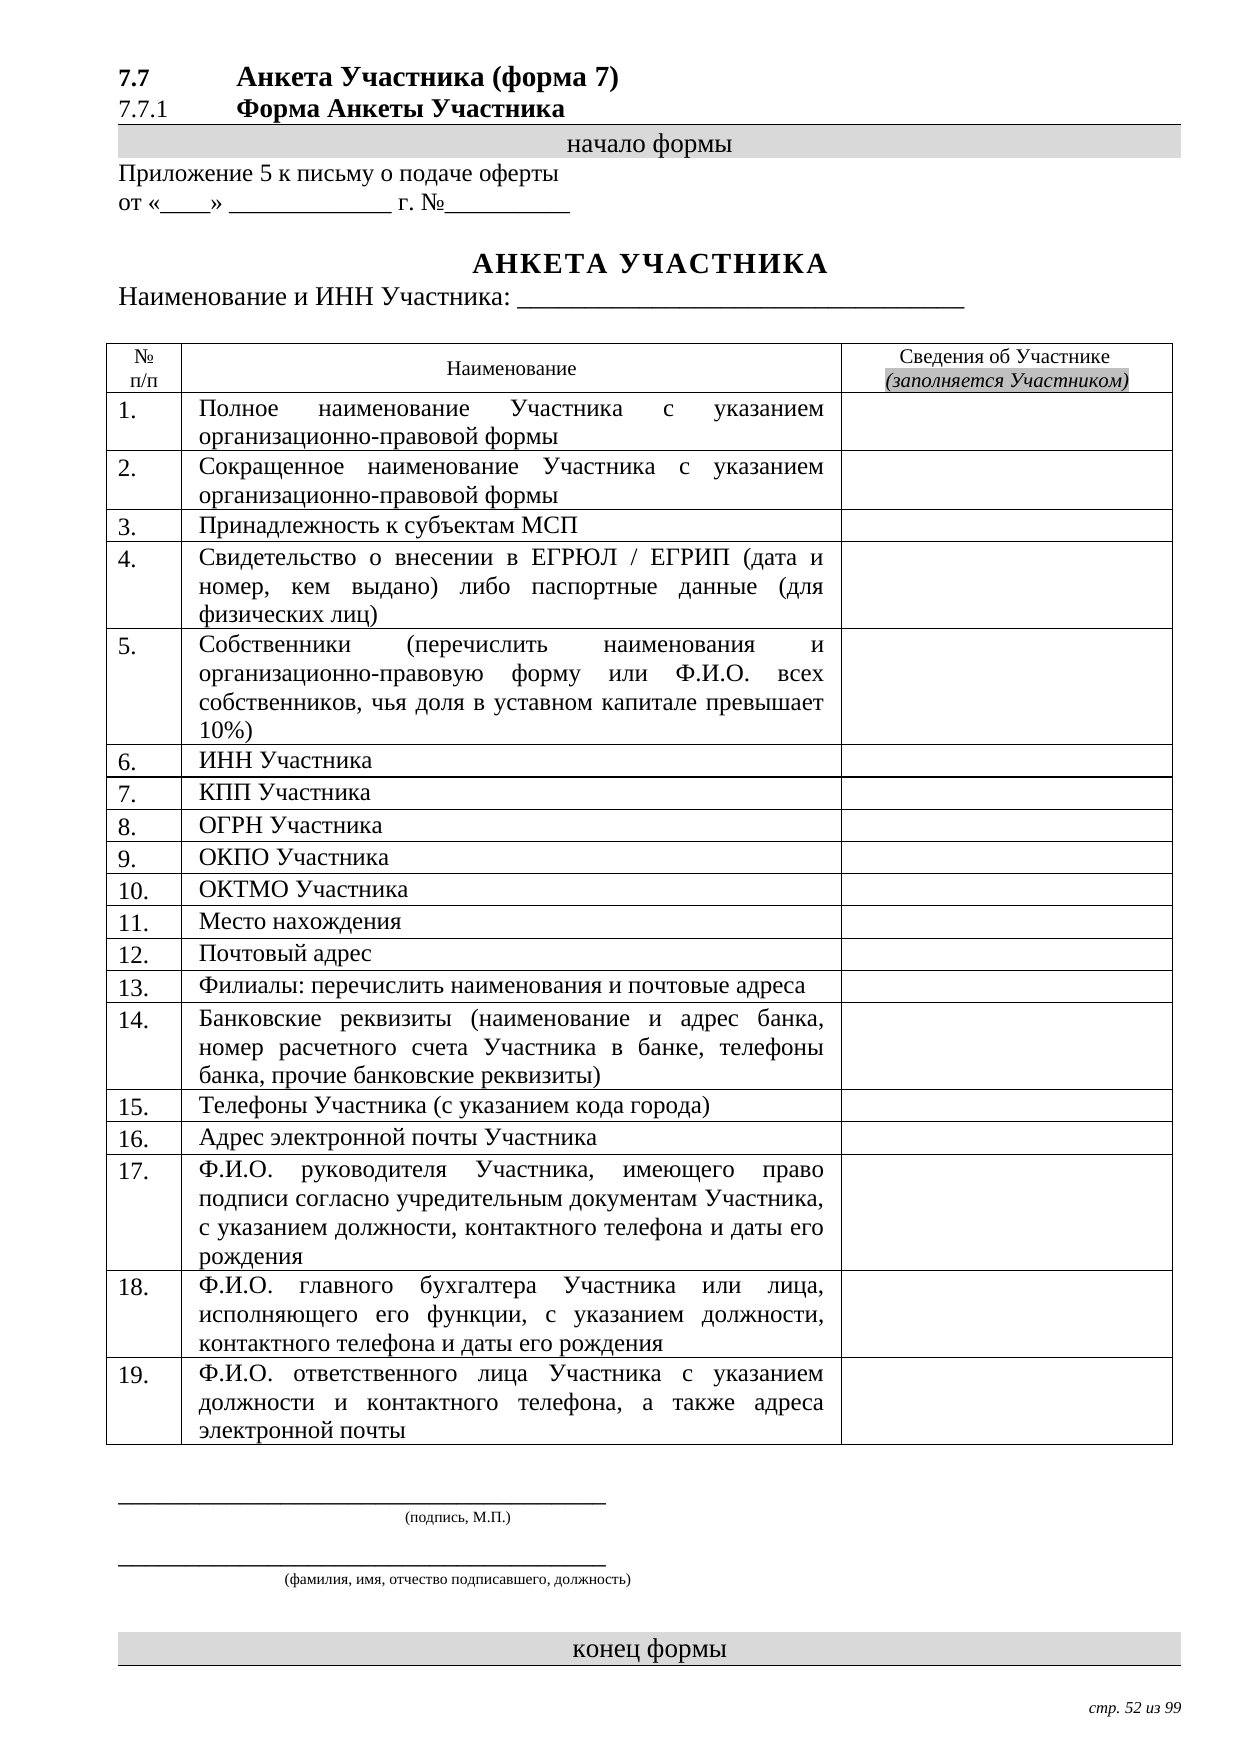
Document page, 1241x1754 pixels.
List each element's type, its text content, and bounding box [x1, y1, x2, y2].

table_cell [842, 906, 1172, 937]
table_cell [107, 542, 181, 628]
text начало формы [118, 125, 1181, 158]
table_cell [842, 1155, 1172, 1269]
table_cell Адрес электронной почты Участника [182, 1122, 841, 1153]
table_cell [107, 629, 181, 744]
table_cell [107, 874, 181, 905]
table_cell ОКПО Участника [182, 842, 841, 873]
table_header Сведения об Участнике (заполняется Участником) [842, 344, 1172, 392]
table_cell Филиалы: перечислить наименования и почтовые адреса [182, 971, 841, 1002]
table_cell [842, 745, 1172, 776]
table_cell [107, 510, 181, 541]
table_header № п/п [107, 344, 181, 392]
table_cell [107, 451, 181, 509]
table_cell [842, 1003, 1172, 1089]
table_cell [107, 1122, 181, 1153]
table_cell [842, 1090, 1172, 1121]
table_cell Ф.И.О. руководителя Участника, имеющего право подписи согласно учредительным документам Участника, с указанием должности, контактного телефона и даты его рождения [182, 1155, 841, 1269]
table_cell [107, 1155, 181, 1269]
table_cell Ф.И.О. главного бухгалтера Участника или лица, исполняющего его функции, с указанием должности, контактного телефона и даты его рождения [182, 1271, 841, 1357]
table_cell Банковские реквизиты (наименование и адрес банка, номер расчетного счета Участника в банке, телефоны банка, прочие банковские реквизиты) [182, 1003, 841, 1089]
table_cell [842, 629, 1172, 744]
table_cell [842, 874, 1172, 905]
text Анкета Участника [118, 247, 1181, 280]
text Форма Анкеты Участника [118, 93, 1181, 124]
table_cell [107, 1003, 181, 1089]
text конец формы [118, 1632, 1181, 1665]
table_cell [842, 1122, 1172, 1153]
table_cell [842, 1271, 1172, 1357]
table_cell [107, 778, 181, 809]
table_cell Почтовый адрес [182, 939, 841, 969]
text (фамилия, имя, отчество подписавшего, должность) [118, 1570, 797, 1601]
table_cell Собственники (перечислить наименования и организационно-правовую форму или Ф.И.О. всех собственников, чья доля в уставном капитале превышает 10%) [182, 629, 841, 744]
table_cell [842, 510, 1172, 541]
text (подпись, М.П.) [118, 1507, 797, 1538]
table_cell [842, 939, 1172, 969]
table_cell Свидетельство о внесении в ЕГРЮЛ / ЕГРИП (дата и номер, кем выдано) либо паспортные данные (для физических лиц) [182, 542, 841, 628]
table_cell [842, 971, 1172, 1002]
table_cell Телефоны Участника (с указанием кода города) [182, 1090, 841, 1121]
table_cell [107, 810, 181, 841]
table_cell Принадлежность к субъектам МСП [182, 510, 841, 541]
table_cell [107, 906, 181, 937]
table_cell ОКТМО Участника [182, 874, 841, 905]
table_cell ОГРН Участника [182, 810, 841, 841]
text ____________________________________ [118, 1476, 1181, 1507]
table_cell [107, 842, 181, 873]
table_cell [107, 393, 181, 450]
table_cell Полное наименование Участника с указанием организационно-правовой формы [182, 393, 841, 450]
table_cell [842, 393, 1172, 450]
table_cell [842, 451, 1172, 509]
table_cell Ф.И.О. ответственного лица Участника с указанием должности и контактного телефона, а также адреса электронной почты [182, 1358, 841, 1444]
table_cell [842, 542, 1172, 628]
subtitle Анкета Участника (форма 7) [118, 59, 1181, 93]
table_cell Сокращенное наименование Участника с указанием организационно-правовой формы [182, 451, 841, 509]
table_cell [842, 1358, 1172, 1444]
table_cell [107, 745, 181, 776]
table_cell [107, 939, 181, 969]
table_cell [107, 1271, 181, 1357]
table_cell ИНН Участника [182, 745, 841, 776]
table_cell [107, 971, 181, 1002]
text ____________________________________ [118, 1538, 1181, 1570]
table_cell Место нахождения [182, 906, 841, 937]
text Наименование и ИНН Участника: _________________________________ [118, 280, 1181, 311]
table_cell [107, 1090, 181, 1121]
table_cell [842, 810, 1172, 841]
table_cell [842, 842, 1172, 873]
table_cell [842, 778, 1172, 809]
table_cell КПП Участника [182, 778, 841, 809]
table_header Наименование [182, 344, 841, 392]
text Приложение 5 к письму о подаче оферты от «____» _____________ г. №__________ [118, 158, 1181, 216]
table_cell [107, 1358, 181, 1444]
